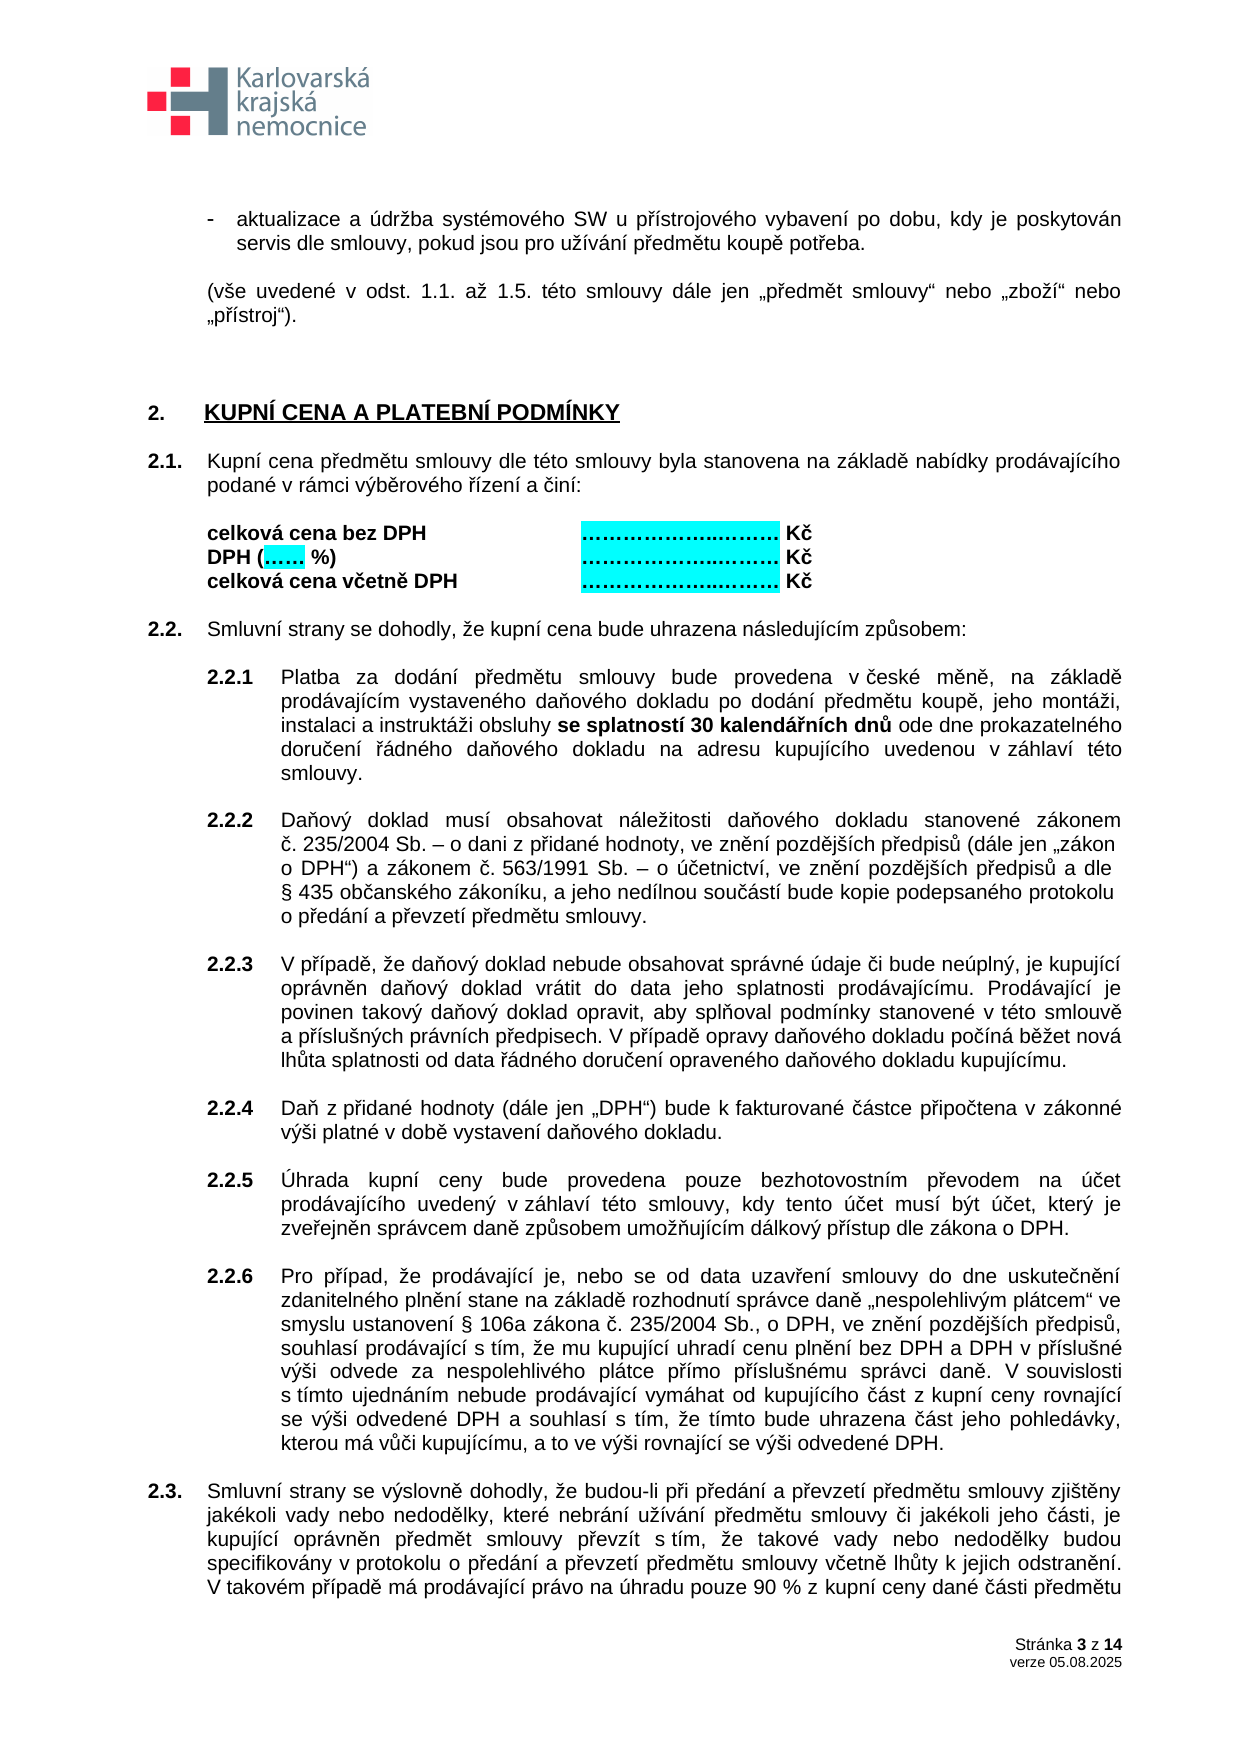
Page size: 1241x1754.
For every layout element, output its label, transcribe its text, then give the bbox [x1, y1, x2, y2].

subtitle Daňový doklad musí obsahovat náležitosti daňového dokladu stanovené zákonem č. 235/2004 Sb. – o dani z přidané hodnoty, ve znění pozdějších předpisů (dále jen „zákon o DPH“) a zákonem č. 563/1991 Sb. – o účetnictví, ve znění pozdějších předpisů a dle § 435 občanského zákoníku, a jeho nedílnou součástí bude kopie podepsaného protokolu o předání a převzetí předmětu smlouvy. [207, 808, 1122, 928]
list aktualizace a údržba systémového SW u přístrojového vybavení po dobu, kdy je poskytován servis dle smlouvy, pokud jsou pro užívání předmětu koupě potřeba. [207, 207, 1122, 255]
list kupní Cena a platební podmínky [148, 398, 1122, 425]
subtitle Úhrada kupní ceny bude provedena pouze bezhotovostním převodem na účet prodávajícího uvedený v záhlaví této smlouvy, kdy tento účet musí být účet, který je zveřejněn správcem daně způsobem umožňujícím dálkový přístup dle zákona o DPH. [207, 1168, 1122, 1239]
subtitle Platba za dodání předmětu smlouvy bude provedena v české měně, na základě prodávajícím vystaveného daňového dokladu po dodání předmětu koupě, jeho montáži, instalaci a instruktáži obsluhy se splatností 30 kalendářních dnů ode dne prokazatelného doručení řádného daňového dokladu na adresu kupujícího uvedenou v záhlaví této smlouvy. [207, 664, 1122, 784]
subtitle celková cena včetně DPH ………………..……… Kč [780, 569, 1122, 593]
subtitle Pro případ, že prodávající je, nebo se od data uzavření smlouvy do dne uskutečnění zdanitelného plnění stane na základě rozhodnutí správce daně „nespolehlivým plátcem“ ve smyslu ustanovení § 106a zákona č. 235/2004 Sb., o DPH, ve znění pozdějších předpisů, souhlasí prodávající s tím, že mu kupující uhradí cenu plnění bez DPH a DPH v příslušné výši odvede za nespolehlivého plátce přímo příslušnému správci daně. V souvislosti s tímto ujednáním nebude prodávající vymáhat od kupujícího část z kupní ceny rovnající se výši odvedené DPH a souhlasí s tím, že tímto bude uhrazena část jeho pohledávky, kterou má vůči kupujícímu, a to ve výši rovnající se výši odvedené DPH. [207, 1263, 1122, 1455]
list (vše uvedené v odst. 1.1. až 1.5. této smlouvy dále jen „předmět smlouvy“ nebo „zboží“ nebo „přístroj“). [207, 279, 1122, 327]
subtitle celková cena včetně DPH ………………..……… Kč [207, 569, 581, 593]
subtitle celková cena bez DPH ………………..……… Kč [780, 521, 1122, 545]
subtitle DPH (…… %) ………………..……… Kč [780, 545, 1122, 569]
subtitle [148, 1479, 1122, 1599]
subtitle Daň z přidané hodnoty (dále jen „DPH“) bude k fakturované částce připočtena v zákonné výši platné v době vystavení daňového dokladu. [207, 1096, 1122, 1144]
subtitle Kupní cena předmětu smlouvy dle této smlouvy byla stanovena na základě nabídky prodávajícího podané v rámci výběrového řízení a činí: [148, 449, 1122, 497]
subtitle DPH (…… %) ………………..……… Kč [305, 545, 581, 569]
picture [147, 67, 373, 136]
subtitle celková cena bez DPH ………………..……… Kč [207, 521, 581, 545]
subtitle V případě, že daňový doklad nebude obsahovat správné údaje či bude neúplný, je kupující oprávněn daňový doklad vrátit do data jeho splatnosti prodávajícímu. Prodávající je povinen takový daňový doklad opravit, aby splňoval podmínky stanovené v této smlouvě a příslušných právních předpisech. V případě opravy daňového dokladu počíná běžet nová lhůta splatnosti od data řádného doručení opraveného daňového dokladu kupujícímu. [207, 952, 1122, 1072]
subtitle Smluvní strany se dohodly, že kupní cena bude uhrazena následujícím způsobem: [148, 617, 1122, 641]
